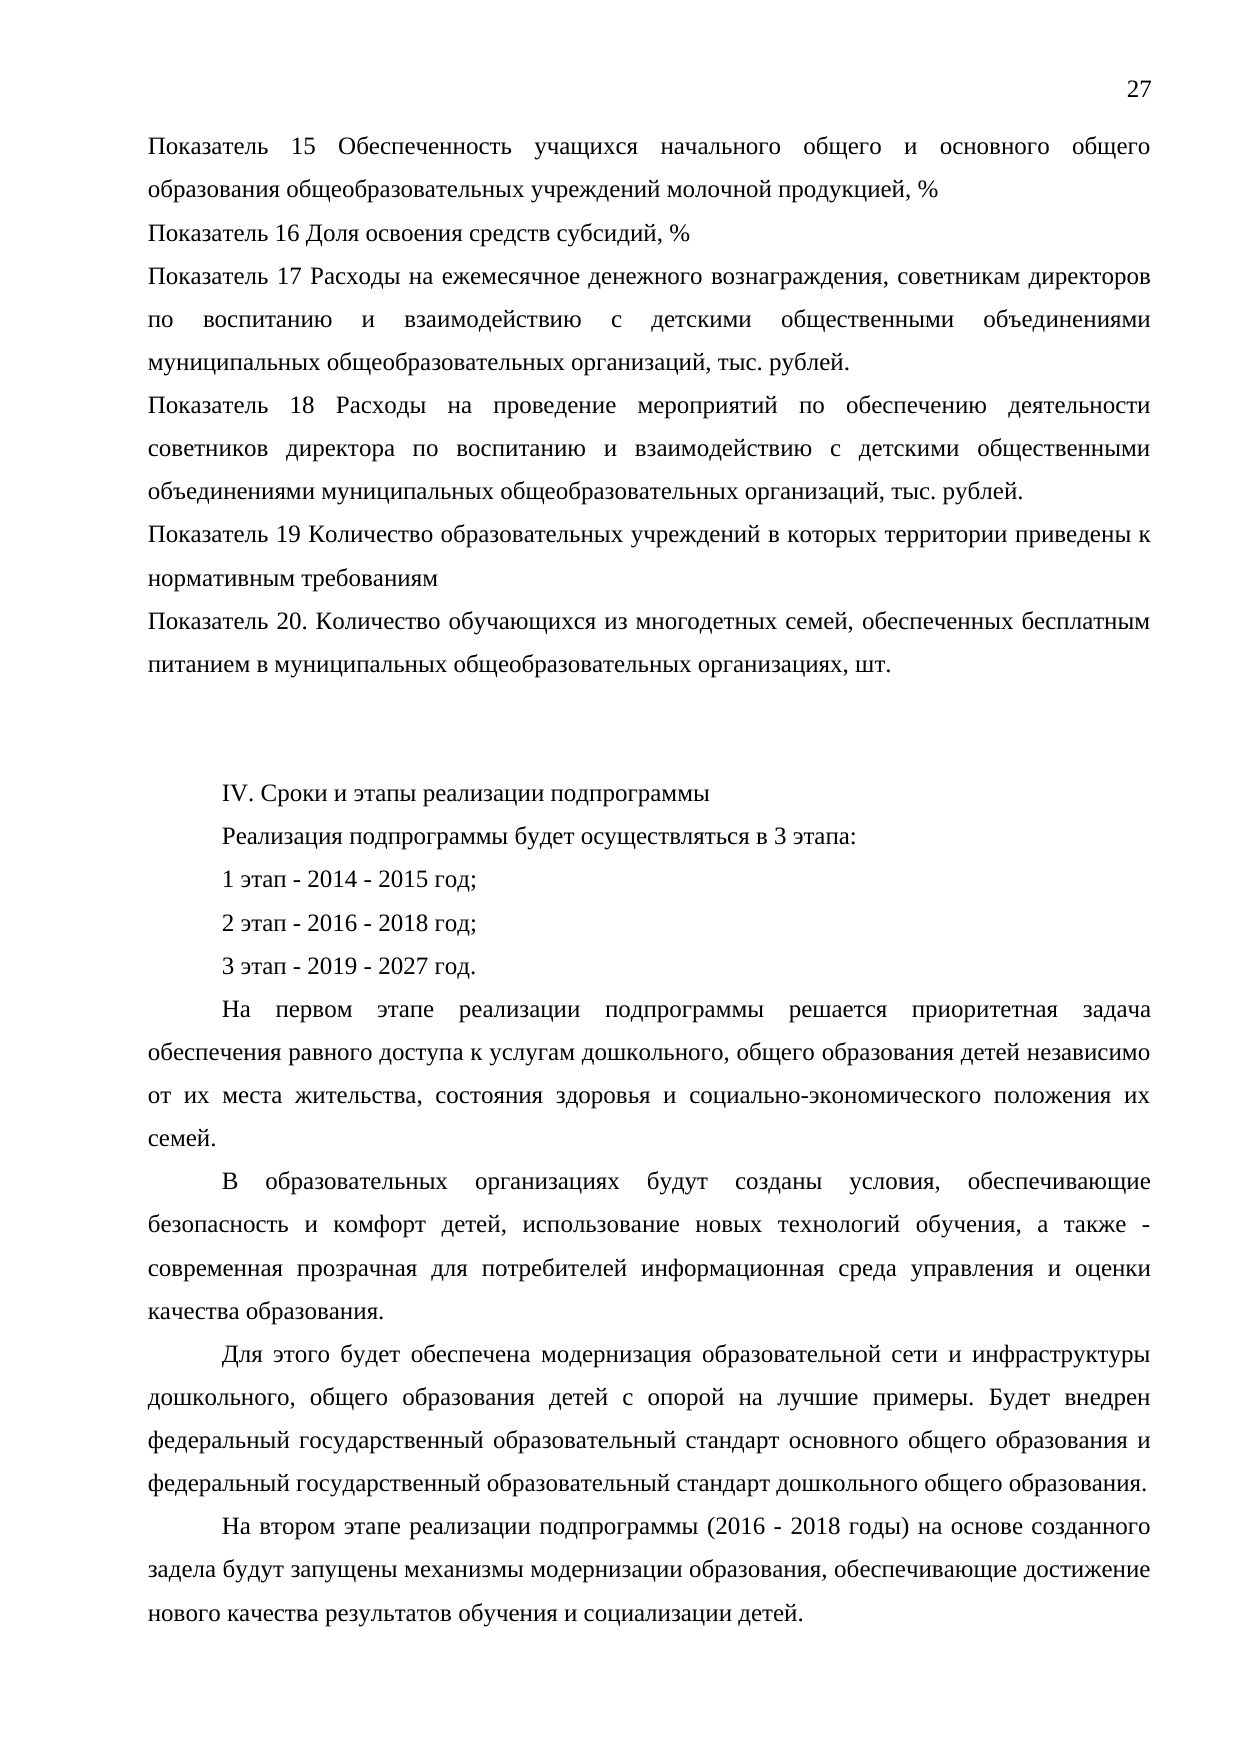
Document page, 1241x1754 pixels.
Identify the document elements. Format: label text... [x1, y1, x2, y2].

text IV. Сроки и этапы реализации подпрограммы [148, 778, 1152, 807]
text Показатель 19 Количество образовательных учреждений в которых территории приведены к нормативным требованиям [148, 519, 1152, 591]
text Реализация подпрограммы будет осуществляться в 3 этапа: [148, 821, 1152, 850]
text Показатель 16 Доля освоения средств субсидий, % [148, 218, 1152, 246]
text 1 этап - 2014 - 2015 год; [148, 864, 1152, 893]
text 3 этап - 2019 - 2027 год. [148, 951, 1152, 979]
text В образовательных организациях будут созданы условия, обеспечивающие безопасность и комфорт детей, использование новых технологий обучения, а также - современная прозрачная для потребителей информационная среда управления и оценки качества образования. [148, 1166, 1152, 1324]
text На первом этапе реализации подпрограммы решается приоритетная задача обеспечения равного доступа к услугам дошкольного, общего образования детей независимо от их места жительства, состояния здоровья и социально-экономического положения их семей. [148, 994, 1152, 1152]
text Показатель 18 Расходы на проведение мероприятий по обеспечению деятельности советников директора по воспитанию и взаимодействию с детскими общественными объединениями муниципальных общеобразовательных организаций, тыс. рублей. [148, 390, 1152, 505]
text Для этого будет обеспечена модернизация образовательной сети и инфраструктуры дошкольного, общего образования детей с опорой на лучшие примеры. Будет внедрен федеральный государственный образовательный стандарт основного общего образования и федеральный государственный образовательный стандарт дошкольного общего образования. [148, 1339, 1152, 1497]
text Показатель 15 Обеспеченность учащихся начального общего и основного общего образования общеобразовательных учреждений молочной продукцией, % [148, 131, 1152, 203]
text 2 этап - 2016 - 2018 год; [148, 908, 1152, 936]
text Показатель 17 Расходы на ежемесячное денежного вознаграждения, советникам директоров по воспитанию и взаимодействию с детскими общественными объединениями муниципальных общеобразовательных организаций, тыс. рублей. [148, 261, 1152, 376]
text На втором этапе реализации подпрограммы (2016 - 2018 годы) на основе созданного задела будут запущены механизмы модернизации образования, обеспечивающие достижение нового качества результатов обучения и социализации детей. [148, 1511, 1152, 1626]
text Показатель 20. Количество обучающихся из многодетных семей, обеспеченных бесплатным питанием в муниципальных общеобразовательных организациях, шт. [148, 606, 1152, 678]
